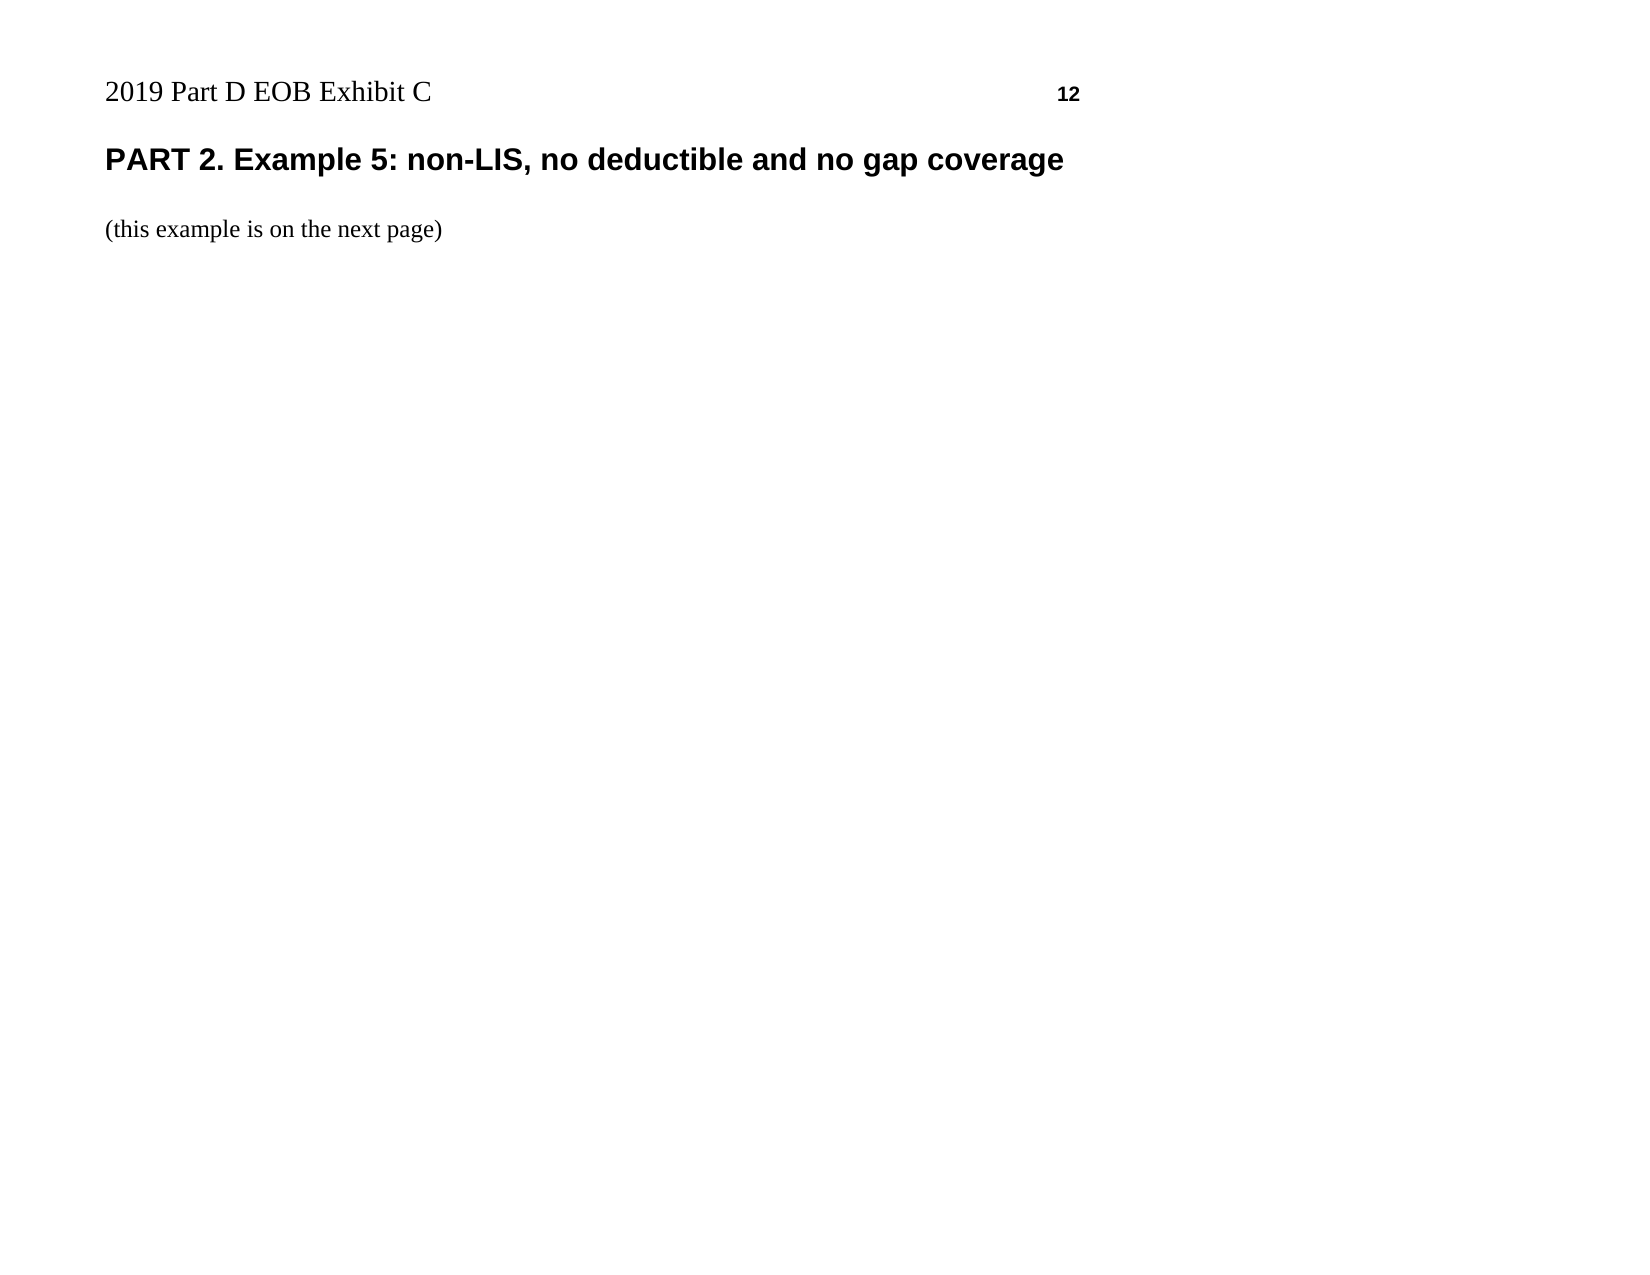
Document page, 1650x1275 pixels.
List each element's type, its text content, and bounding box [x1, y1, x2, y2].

subtitle PART 2. Example 5: non-LIS, no deductible and no gap coverage [105, 141, 1483, 177]
text (this example is on the next page) [105, 214, 1545, 243]
